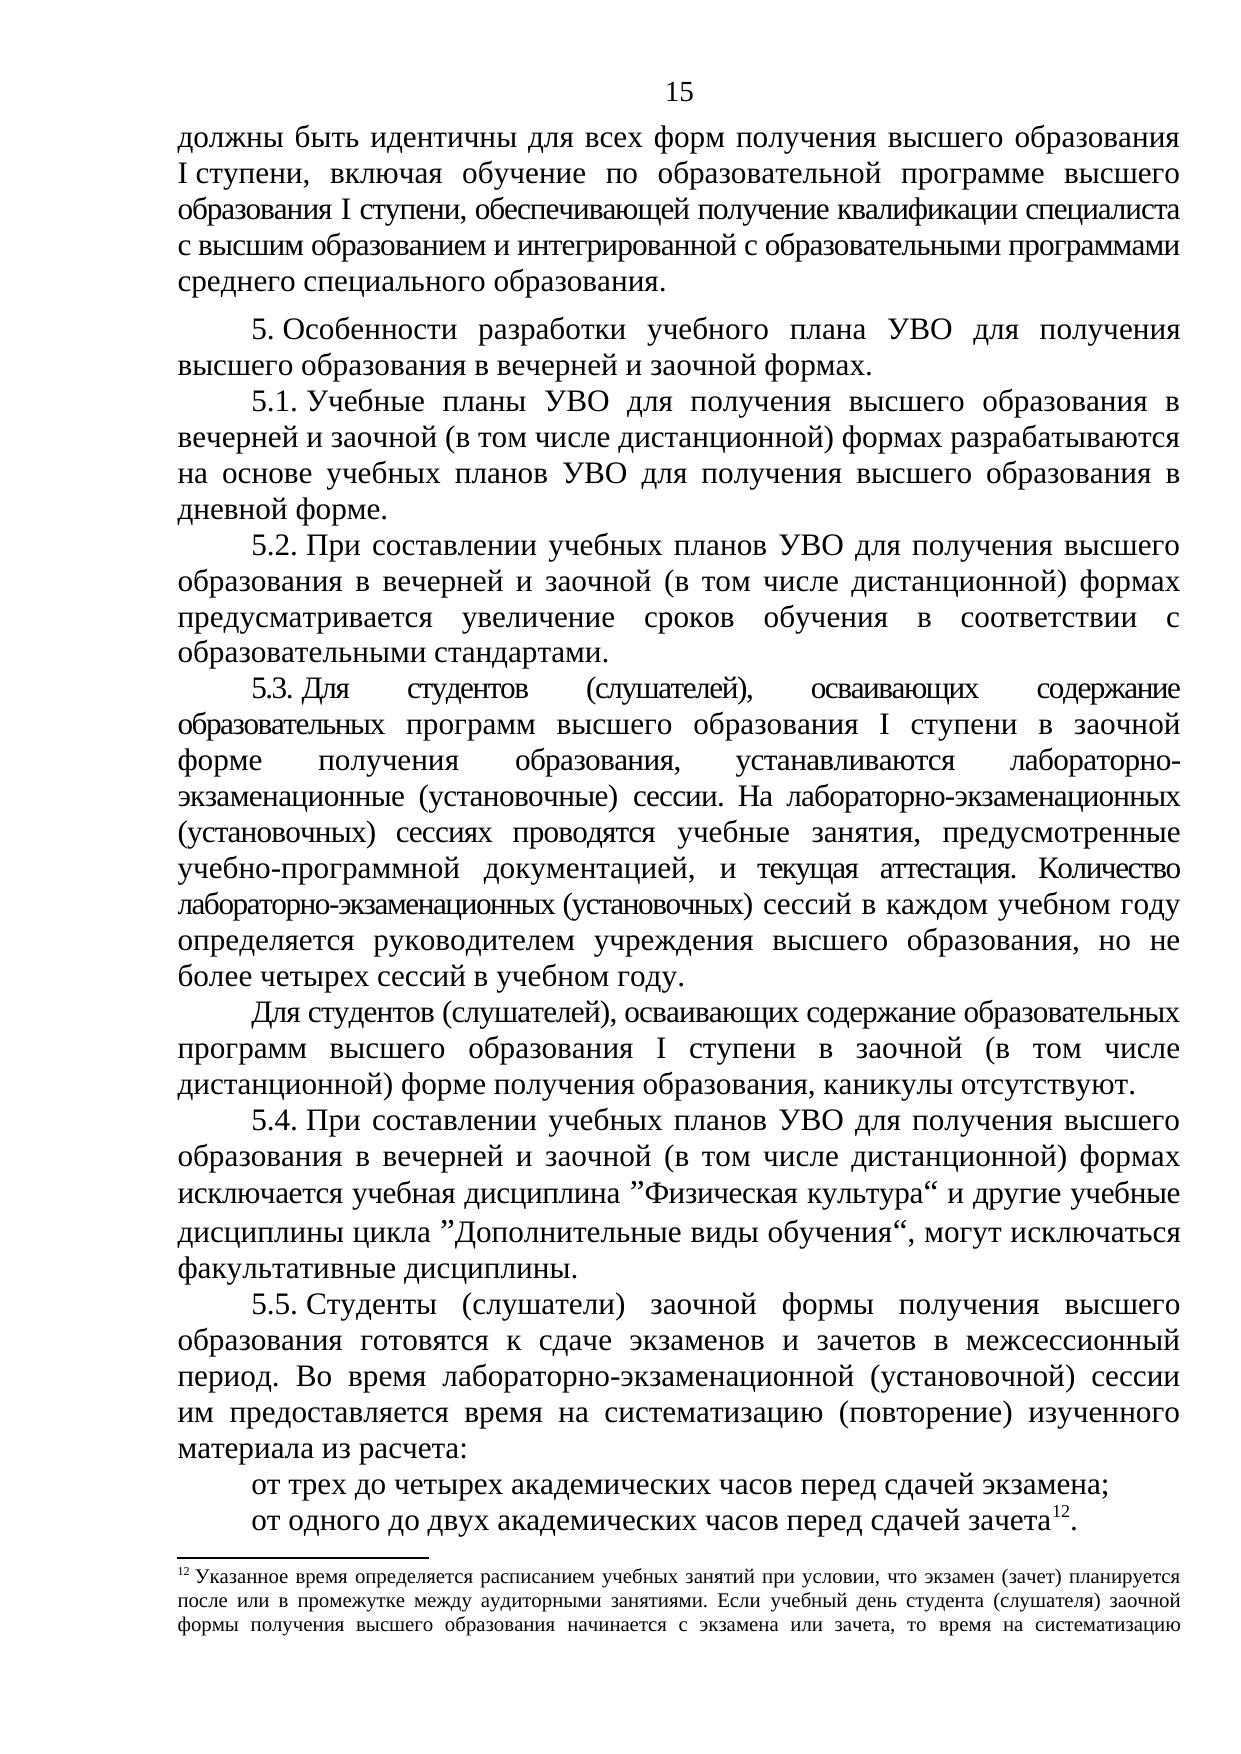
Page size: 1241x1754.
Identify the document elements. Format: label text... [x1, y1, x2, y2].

text от трех до четырех академических часов перед сдачей экзамена; [177, 1465, 1181, 1501]
text от одного до двух академических часов перед сдачей зачета. [177, 1501, 1181, 1537]
text 5.3. Для студентов (слушателей), осваивающих содержание образовательных программ высшего образования I ступени в заочной форме получения образования, устанавливаются лабораторно-экзаменационные (установочные) сессии. На лабораторно-экзаменационных (установочных) сессиях проводятся учебные занятия, предусмотренные учебно-программной документацией, и текущая аттестация. Количество лабораторно-экзаменационных (установочных) сессий в каждом учебном году определяется руководителем учреждения высшего образования, но не более четырех сессий в учебном году. [177, 670, 1181, 993]
text 5.5. Студенты (слушатели) заочной формы получения высшего образования готовятся к сдаче экзаменов и зачетов в межсессионный период. Во время лабораторно-экзаменационной (установочной) сессии им предоставляется время на систематизацию (повторение) изученного материала из расчета: [177, 1285, 1181, 1465]
text 5.4. При составлении учебных планов УВО для получения высшего образования в вечерней и заочной (в том числе дистанционной) формах исключается учебная дисциплина ”Физическая культура“ и другие учебные дисциплины цикла ”Дополнительные виды обучения“, могут исключаться факультативные дисциплины. [177, 1101, 1181, 1285]
text должны быть идентичны для всех форм получения высшего образования I ступени, включая обучение по образовательной программе высшего образования I ступени, обеспечивающей получение квалификации специалиста с высшим образованием и интегрированной с образовательными программами среднего специального образования. [177, 118, 1181, 298]
text 5.2. При составлении учебных планов УВО для получения высшего образования в вечерней и заочной (в том числе дистанционной) формах предусматривается увеличение сроков обучения в соответствии с образовательными стандартами. [177, 526, 1181, 670]
text Для студентов (слушателей), осваивающих содержание образовательных программ высшего образования I ступени в заочной (в том числе дистанционной) форме получения образования, каникулы отсутствуют. [177, 993, 1181, 1101]
text 5. Особенности разработки учебного плана УВО для получения высшего образования в вечерней и заочной формах. [177, 310, 1181, 382]
text 5.1. Учебные планы УВО для получения высшего образования в вечерней и заочной (в том числе дистанционной) формах разрабатываются на основе учебных планов УВО для получения высшего образования в дневной форме. [177, 382, 1181, 526]
